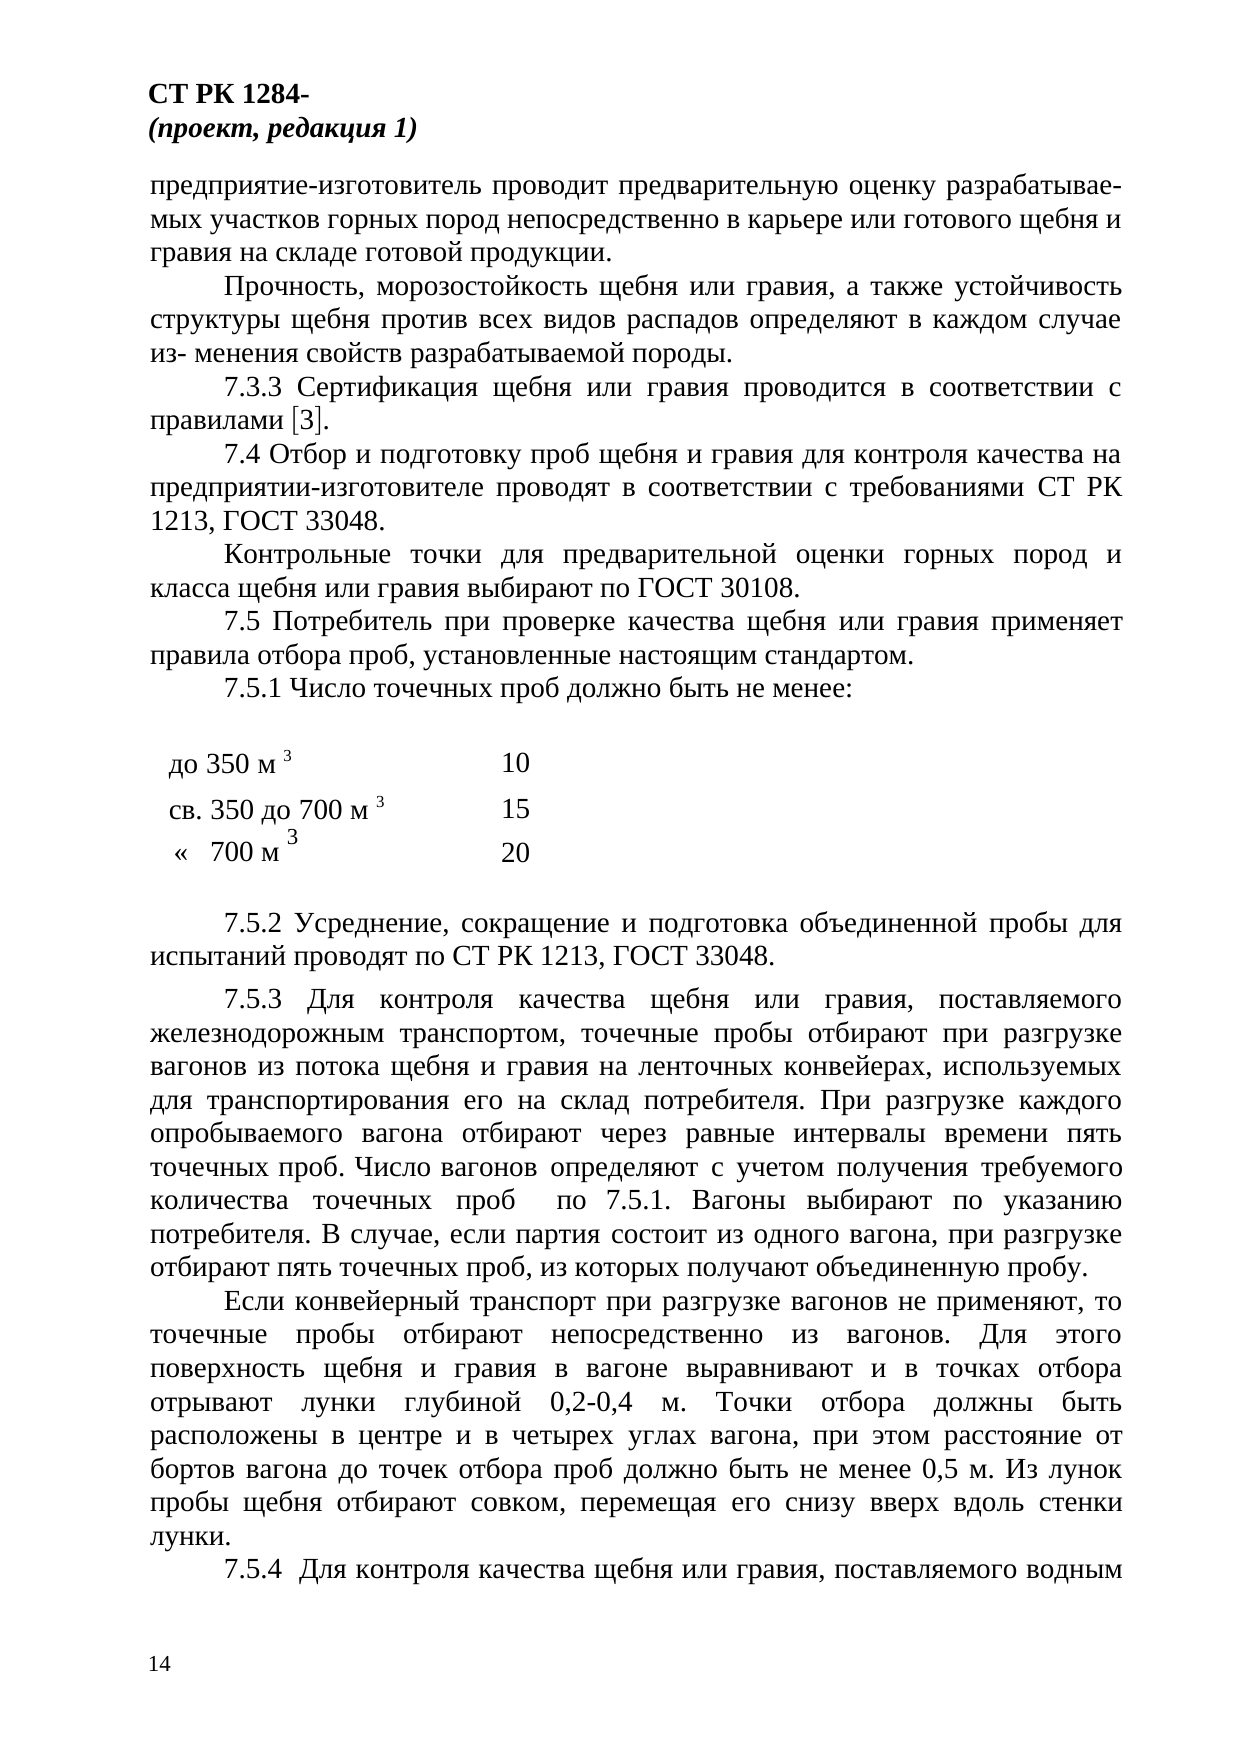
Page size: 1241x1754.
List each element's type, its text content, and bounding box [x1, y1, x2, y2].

text 7.5.3 Для контроля качества щебня или гравия, поставляемого железнодорожным транспортом, точечные пробы отбирают при разгрузке вагонов из потока щебня и гравия на ленточных конвейерах, используемых для транспортирования его на склад потребителя. При разгрузке каждого опробываемого вагона отбирают через равные интервалы времени пять точечных проб. Число вагонов определяют с учетом получения требуемого количества точечных проб по 7.5.1. Вагоны выбирают по указанию потребителя. В случае, если партия состоит из одного вагона, при разгрузке отбирают пять точечных проб, из которых получают объединенную пробу. [150, 981, 1123, 1283]
table_cell 15 [499, 781, 664, 827]
text 7.3.3 Сертификация щебня или гравия проводится в соответствии с правилами 3. [150, 369, 1122, 436]
text 7.5 Потребитель при проверке качества щебня или гравия применяет правила отбора проб, установленные настоящим стандартом. [150, 603, 1123, 671]
table_cell св. 350 до 700 м 3 [148, 781, 499, 827]
table_cell 20 [499, 828, 664, 871]
text 7.5.2 Усреднение, сокращение и подготовка объединенной пробы для испытаний проводят по СТ РК 1213, ГОСТ 33048. [150, 905, 1123, 972]
table_header 10 [499, 738, 664, 781]
text Контрольные точки для предварительной оценки горных пород и класса щебня или гравия выбирают по ГОСТ 30108. [150, 536, 1123, 603]
table_header до 350 м 3 [148, 738, 499, 781]
text Прочность, морозостойкость щебня или гравия, а также устойчивость структуры щебня против всех видов распадов определяют в каждом случае из- менения свойств разрабатываемой породы. [150, 268, 1122, 369]
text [150, 1551, 1123, 1585]
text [150, 167, 1122, 268]
table_cell « 700 м 3 [148, 828, 499, 871]
text 7.5.1 Число точечных проб должно быть не менее: [150, 671, 1123, 704]
text 7.4 Отбор и подготовку проб щебня и гравия для контроля качества на предприятии-изготовителе проводят в соответствии с требованиями СТ РК 1213, ГОСТ 33048. [150, 436, 1122, 536]
text Если конвейерный транспорт при разгрузке вагонов не применяют, то точечные пробы отбирают непосредственно из вагонов. Для этого поверхность щебня и гравия в вагоне выравнивают и в точках отбора отрывают лунки глубиной 0,2-0,4 м. Точки отбора должны быть расположены в центре и в четырех углах вагона, при этом расстояние от бортов вагона до точек отбора проб должно быть не менее 0,5 м. Из лунок пробы щебня отбирают совком, перемещая его снизу вверх вдоль стенки лунки. [150, 1283, 1123, 1551]
